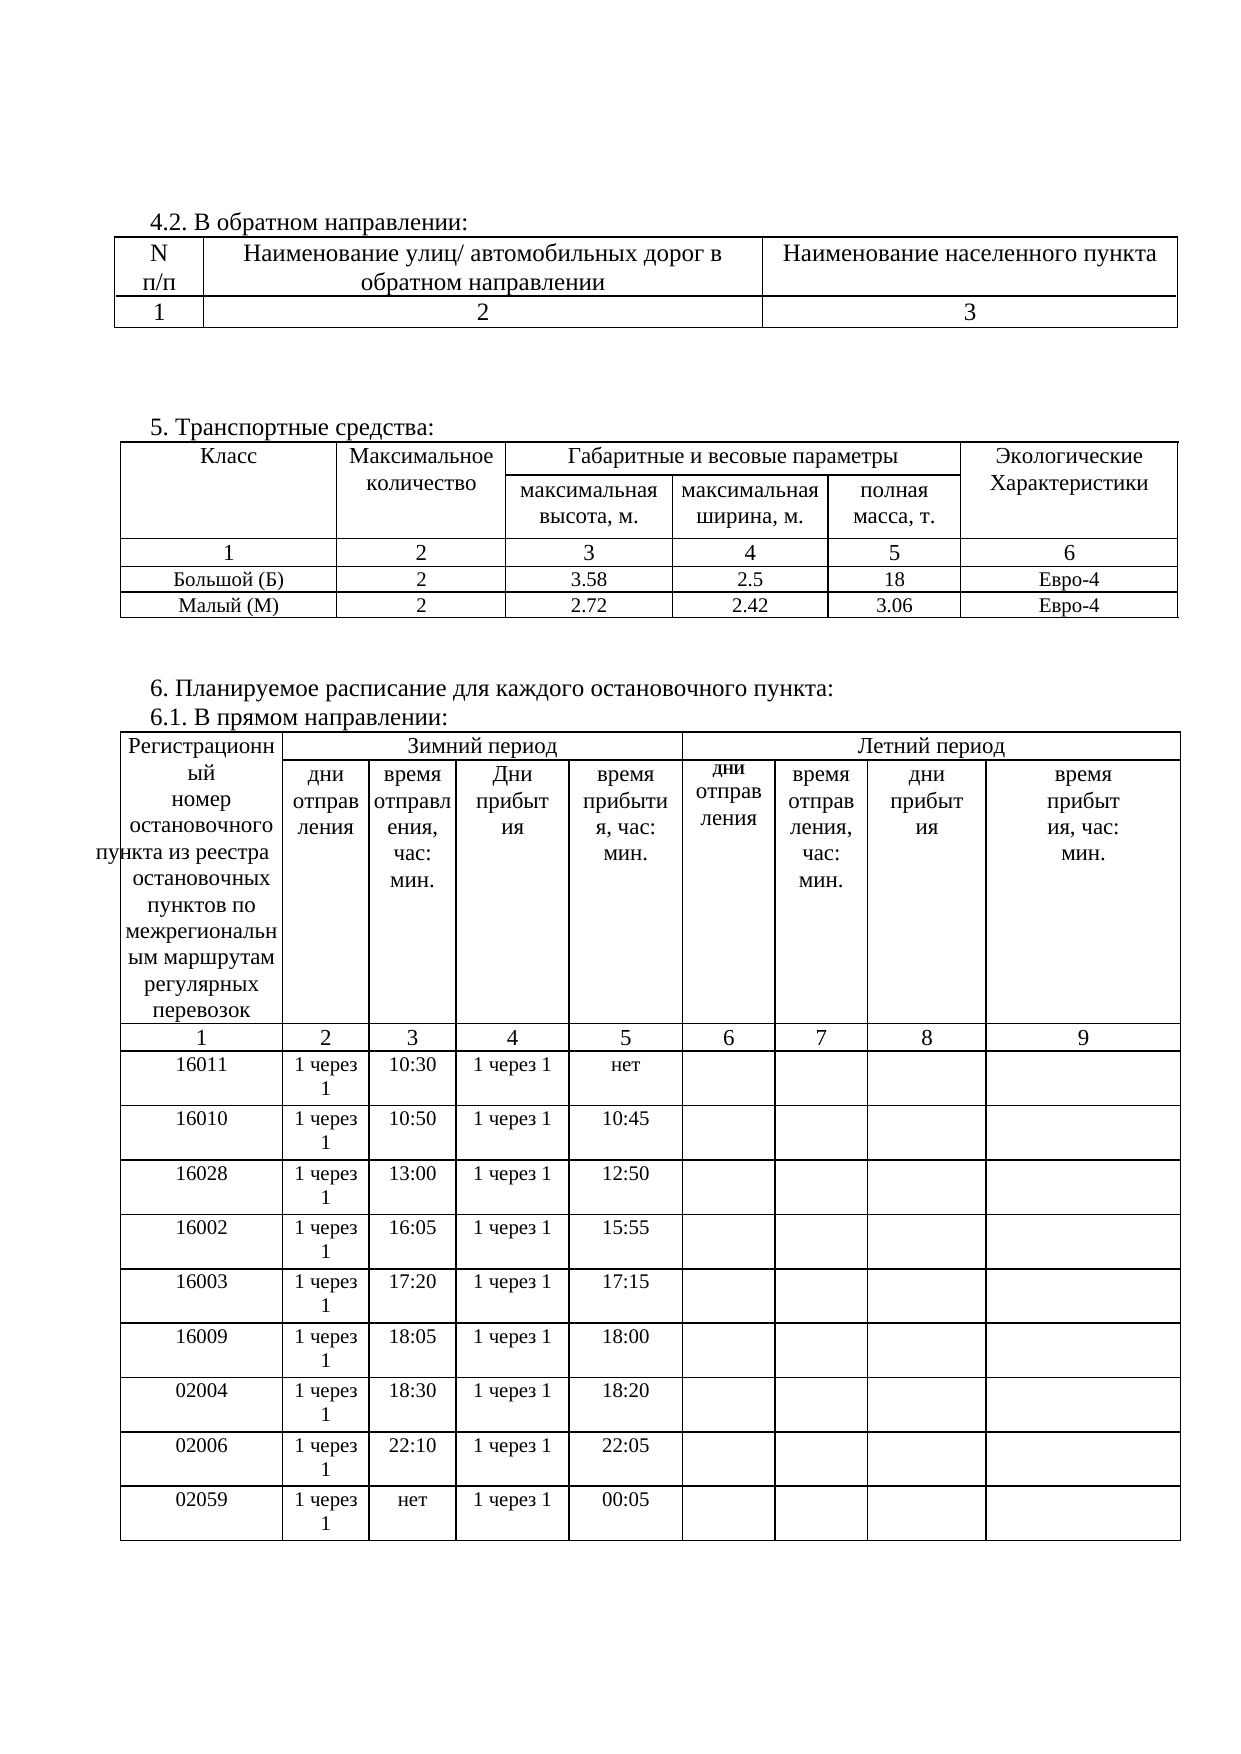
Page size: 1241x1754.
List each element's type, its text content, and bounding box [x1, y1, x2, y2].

table_cell [776, 1106, 867, 1159]
table_cell [683, 1324, 774, 1377]
table_cell 16028 [121, 1161, 282, 1213]
table_cell [683, 1378, 774, 1431]
table_cell 12:50 [570, 1161, 682, 1213]
table_cell 1 через 1 [283, 1324, 368, 1377]
table_cell 18:05 [370, 1324, 455, 1377]
table_cell 2.5 [673, 567, 827, 591]
table_cell 02006 [121, 1433, 282, 1485]
table_cell [776, 1433, 867, 1485]
table_cell 5 [570, 1024, 682, 1050]
table_cell 3 [506, 539, 672, 566]
table_cell 16003 [121, 1270, 282, 1322]
table_cell 1 через 1 [457, 1161, 568, 1213]
table_cell 2 [337, 593, 505, 617]
table_cell 02004 [121, 1378, 282, 1431]
table_cell [868, 1270, 985, 1322]
table_header N п/п [115, 238, 203, 295]
table_cell [776, 1324, 867, 1377]
table_cell [683, 1106, 774, 1159]
table_cell [868, 1487, 985, 1540]
table_cell Малый (М) [121, 593, 336, 617]
table_cell 16011 [121, 1052, 282, 1105]
table_cell Евро-4 [961, 593, 1177, 617]
table_cell [868, 1433, 985, 1485]
table_cell [776, 1215, 867, 1268]
table_cell 18:20 [570, 1378, 682, 1431]
table_cell 1 [121, 1024, 282, 1050]
table_cell 3 [370, 1024, 455, 1050]
table_cell 2.72 [506, 593, 672, 617]
table_cell [987, 1487, 1180, 1540]
table_cell 1 через 1 [457, 1487, 568, 1540]
table_cell [868, 1161, 985, 1213]
text 4.2. В обратном направлении: [150, 207, 1090, 236]
table_cell 1 через 1 [457, 1215, 568, 1268]
table_header Наименование улиц/ автомобильных дорог в обратном направлении [204, 238, 762, 295]
table_header Класс [121, 443, 336, 538]
table_cell 1 через 1 [283, 1052, 368, 1105]
table_cell максимальная ширина, м. [673, 476, 827, 538]
table_cell 2 [337, 539, 505, 566]
table_cell 2.42 [673, 593, 827, 617]
table_cell 10:30 [370, 1052, 455, 1105]
table_cell [683, 1215, 774, 1268]
table_cell Евро-4 [961, 567, 1177, 591]
table_cell [776, 1378, 867, 1431]
table_cell 1 через 1 [457, 1378, 568, 1431]
table_header Наименование населенного пункта [763, 238, 1177, 295]
table_cell Большой (Б) [121, 567, 336, 591]
table_cell [987, 1270, 1180, 1322]
table_cell [868, 1378, 985, 1431]
table_cell нет [370, 1487, 455, 1540]
table_cell [683, 1270, 774, 1322]
table_header Зимний период [283, 733, 682, 759]
table_cell 9 [987, 1024, 1180, 1050]
table_cell 6 [961, 539, 1177, 566]
table_cell 02059 [121, 1487, 282, 1540]
table_cell Дни прибыт ия [457, 761, 568, 1022]
table_cell 6 [683, 1024, 774, 1050]
table_header Регистрационный номер остановочного пункта из реестра остановочных пунктов по межрегиональным маршрутам регулярных перевозок [121, 733, 282, 1022]
table_cell [683, 1487, 774, 1540]
table_cell [683, 1052, 774, 1105]
table_cell [776, 1052, 867, 1105]
table_cell [868, 1052, 985, 1105]
text 6.1. В прямом направлении: [150, 702, 1090, 731]
table_cell [776, 1270, 867, 1322]
table_cell 00:05 [570, 1487, 682, 1540]
table_cell 13:00 [370, 1161, 455, 1213]
table_cell 1 через 1 [457, 1433, 568, 1485]
table_cell 4 [457, 1024, 568, 1050]
table_cell 18:00 [570, 1324, 682, 1377]
table_cell 3.58 [506, 567, 672, 591]
table_header Экологические Характеристики [961, 443, 1177, 538]
table_cell [987, 1106, 1180, 1159]
table_header Максимальное количество [337, 443, 505, 538]
table_cell время отправл ения, час: мин. [370, 761, 455, 1022]
table_cell [868, 1324, 985, 1377]
table_cell 1 через 1 [283, 1215, 368, 1268]
table_cell 10:50 [370, 1106, 455, 1159]
table_cell [987, 1378, 1180, 1431]
table_cell полная масса, т. [829, 476, 960, 538]
text 6. Планируемое расписание для каждого остановочного пункта: [150, 673, 1090, 702]
table_cell 2 [337, 567, 505, 591]
table_cell 1 через 1 [457, 1052, 568, 1105]
table_cell 1 через 1 [457, 1270, 568, 1322]
table_cell время прибыт ия, час: мин. [987, 761, 1180, 1022]
table_cell 1 через 1 [283, 1270, 368, 1322]
table_cell [683, 1161, 774, 1213]
table_cell 17:15 [570, 1270, 682, 1322]
table_cell 16002 [121, 1215, 282, 1268]
table_cell 4 [673, 539, 827, 566]
table_cell [987, 1324, 1180, 1377]
table_cell 15:55 [570, 1215, 682, 1268]
table_cell 22:05 [570, 1433, 682, 1485]
table_header Габаритные и весовые параметры [506, 443, 960, 474]
table_cell 18:30 [370, 1378, 455, 1431]
table_cell 18 [829, 567, 960, 591]
table_cell 1 через 1 [283, 1433, 368, 1485]
table_cell 22:10 [370, 1433, 455, 1485]
table_cell [987, 1052, 1180, 1105]
table_cell 1 через 1 [283, 1487, 368, 1540]
table_cell [987, 1161, 1180, 1213]
table_cell 16010 [121, 1106, 282, 1159]
table_cell 8 [868, 1024, 985, 1050]
table_header Летний период [683, 733, 1180, 759]
table_cell 17:20 [370, 1270, 455, 1322]
table_cell время отправ ления, час: мин. [776, 761, 867, 1022]
table_cell [868, 1215, 985, 1268]
table_cell ДНИ отправ ления [683, 761, 774, 1022]
table_cell 16:05 [370, 1215, 455, 1268]
table_cell [987, 1433, 1180, 1485]
table_cell 1 через 1 [457, 1324, 568, 1377]
table_cell 1 через 1 [457, 1106, 568, 1159]
table_cell [776, 1161, 867, 1213]
table_cell 2 [204, 297, 762, 327]
table_cell [683, 1433, 774, 1485]
table_cell 1 через 1 [283, 1161, 368, 1213]
table_cell 5 [829, 539, 960, 566]
table_cell 1 [115, 296, 203, 327]
table_cell дни прибыт ия [868, 761, 985, 1022]
table_cell 16009 [121, 1324, 282, 1377]
table_cell 1 [121, 539, 336, 566]
text 5. Транспортные средства: [150, 412, 1090, 441]
table_cell нет [570, 1052, 682, 1105]
table_cell 3.06 [829, 593, 960, 617]
table_cell 1 через 1 [283, 1378, 368, 1431]
table_cell максимальная высота, м. [506, 476, 672, 538]
table_cell [776, 1487, 867, 1540]
table_cell 7 [776, 1024, 867, 1050]
table_cell время прибыти я, час: мин. [570, 761, 682, 1022]
table_cell [987, 1215, 1180, 1268]
table_cell дни отправ ления [283, 761, 368, 1022]
table_cell 1 через 1 [283, 1106, 368, 1159]
table_cell [868, 1106, 985, 1159]
table_cell 2 [283, 1024, 368, 1050]
table_cell 10:45 [570, 1106, 682, 1159]
table_cell 3 [763, 295, 1177, 327]
